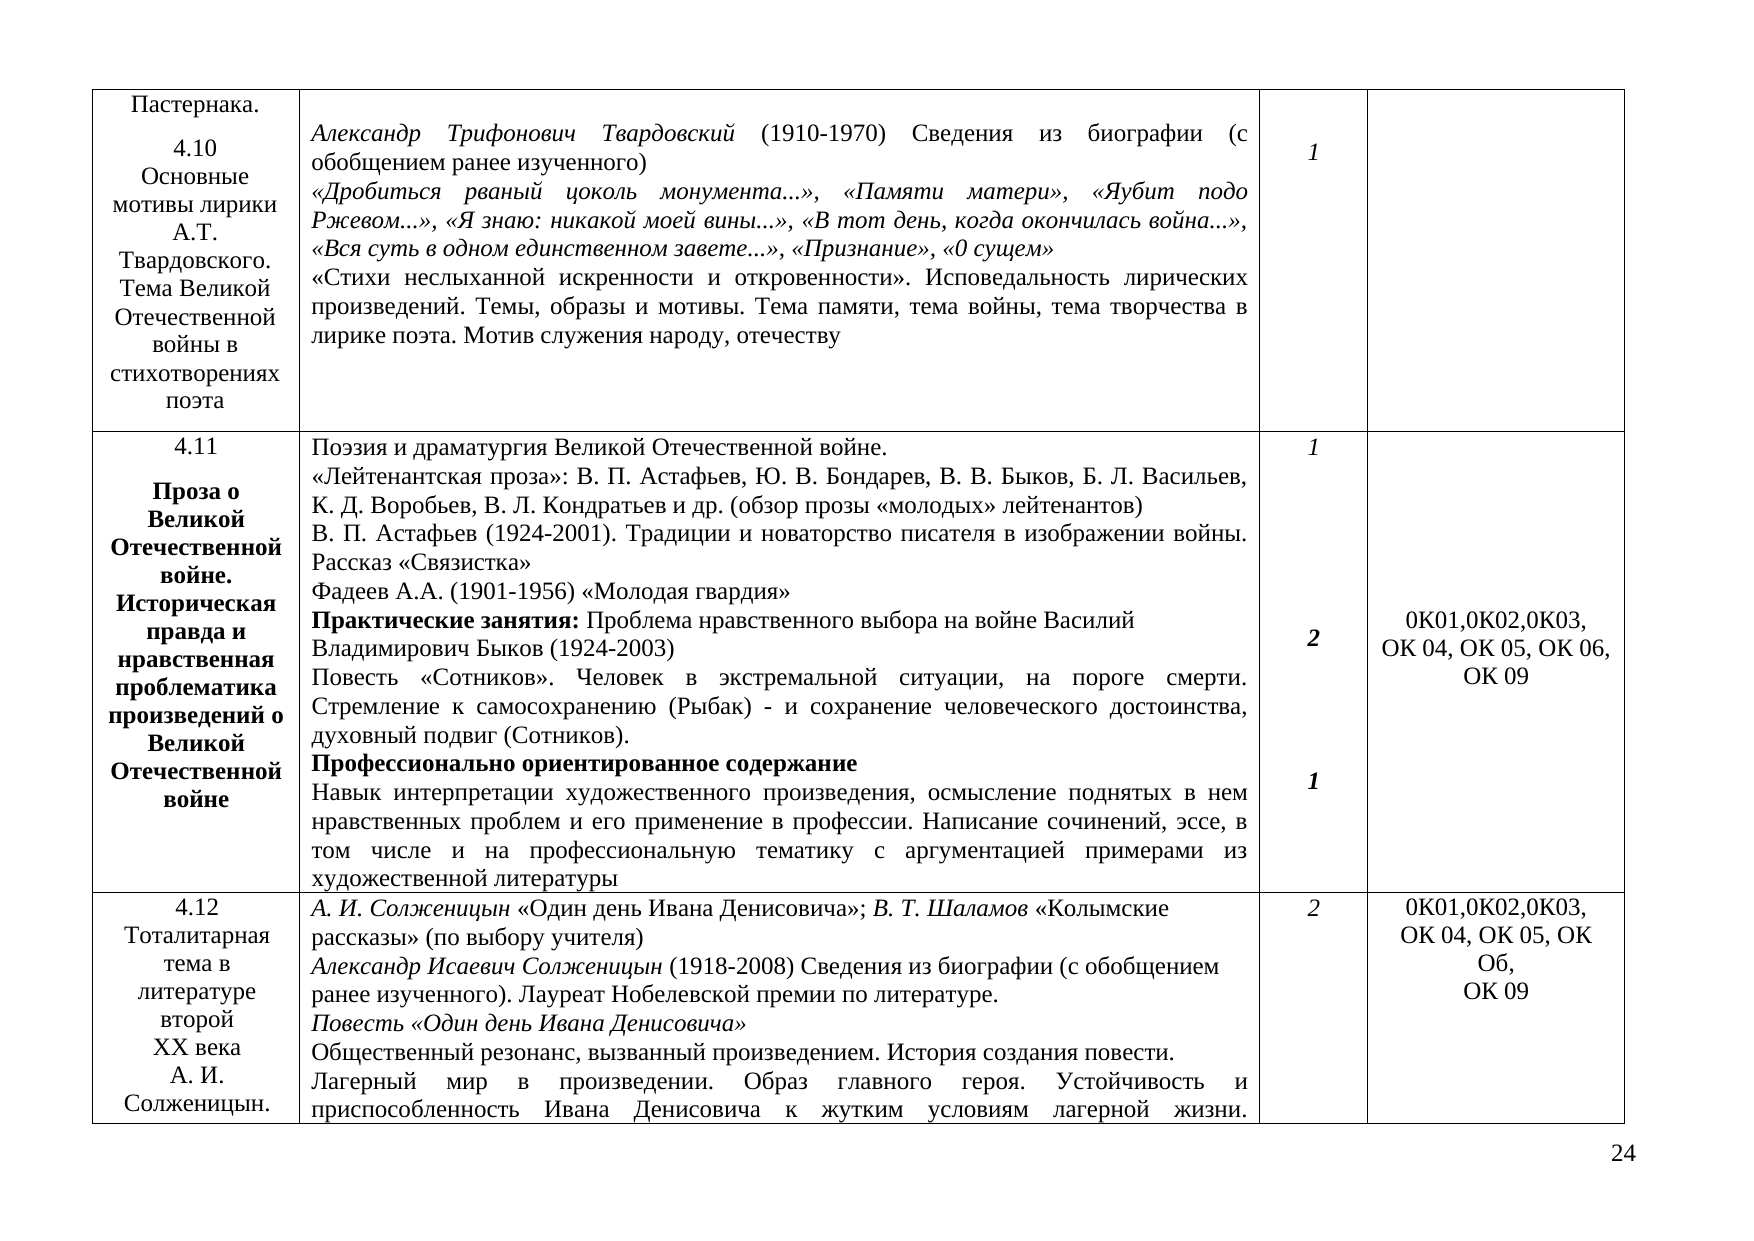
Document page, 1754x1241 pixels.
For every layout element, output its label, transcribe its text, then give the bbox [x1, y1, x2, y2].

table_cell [1368, 90, 1624, 431]
table_cell 4.11 Проза о Великой Отечественной войне. Историческая правда и нравственная проблематика произведений о Великой Отечественной войне [93, 432, 299, 892]
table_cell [1368, 893, 1624, 1123]
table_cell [93, 90, 299, 431]
table_cell 1 2 1 [1260, 432, 1367, 892]
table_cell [300, 90, 1259, 431]
table_cell 0К01,0К02,0К03, ОК 04, ОК 05, ОК 06, ОК 09 [1368, 432, 1624, 892]
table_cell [300, 893, 1259, 1123]
table_cell 2 [1260, 893, 1367, 1123]
table_cell Поэзия и драматургия Великой Отечественной войне. «Лейтенантская проза»: В. П. Астафьев, Ю. В. Бондарев, В. В. Быков, Б. Л. Васильев, К. Д. Воробьев, В. Л. Кондратьев и др. (обзор прозы «молодых» лейтенантов) В. П. Астафьев (1924-2001). Традиции и новаторство писателя в изображении войны. Рассказ «Связистка» Фадеев А.А. (1901-1956) «Молодая гвардия» Практические занятия: Проблема нравственного выбора на войне Василий Владимирович Быков (1924-2003) Повесть «Сотников». Человек в экстремальной ситуации, на пороге смерти. Стремление к самосохранению (Рыбак) - и сохранение человеческого достоинства, духовный подвиг (Сотников). Профессионально ориентированное содержание Навык интерпретации художественного произведения, осмысление поднятых в нем нравственных проблем и его применение в профессии. Написание сочинений, эссе, в том числе и на профессиональную тематику с аргументацией примерами из художественной литературы [300, 432, 1259, 892]
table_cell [93, 893, 299, 1123]
table_cell 1 1 [1260, 90, 1367, 431]
